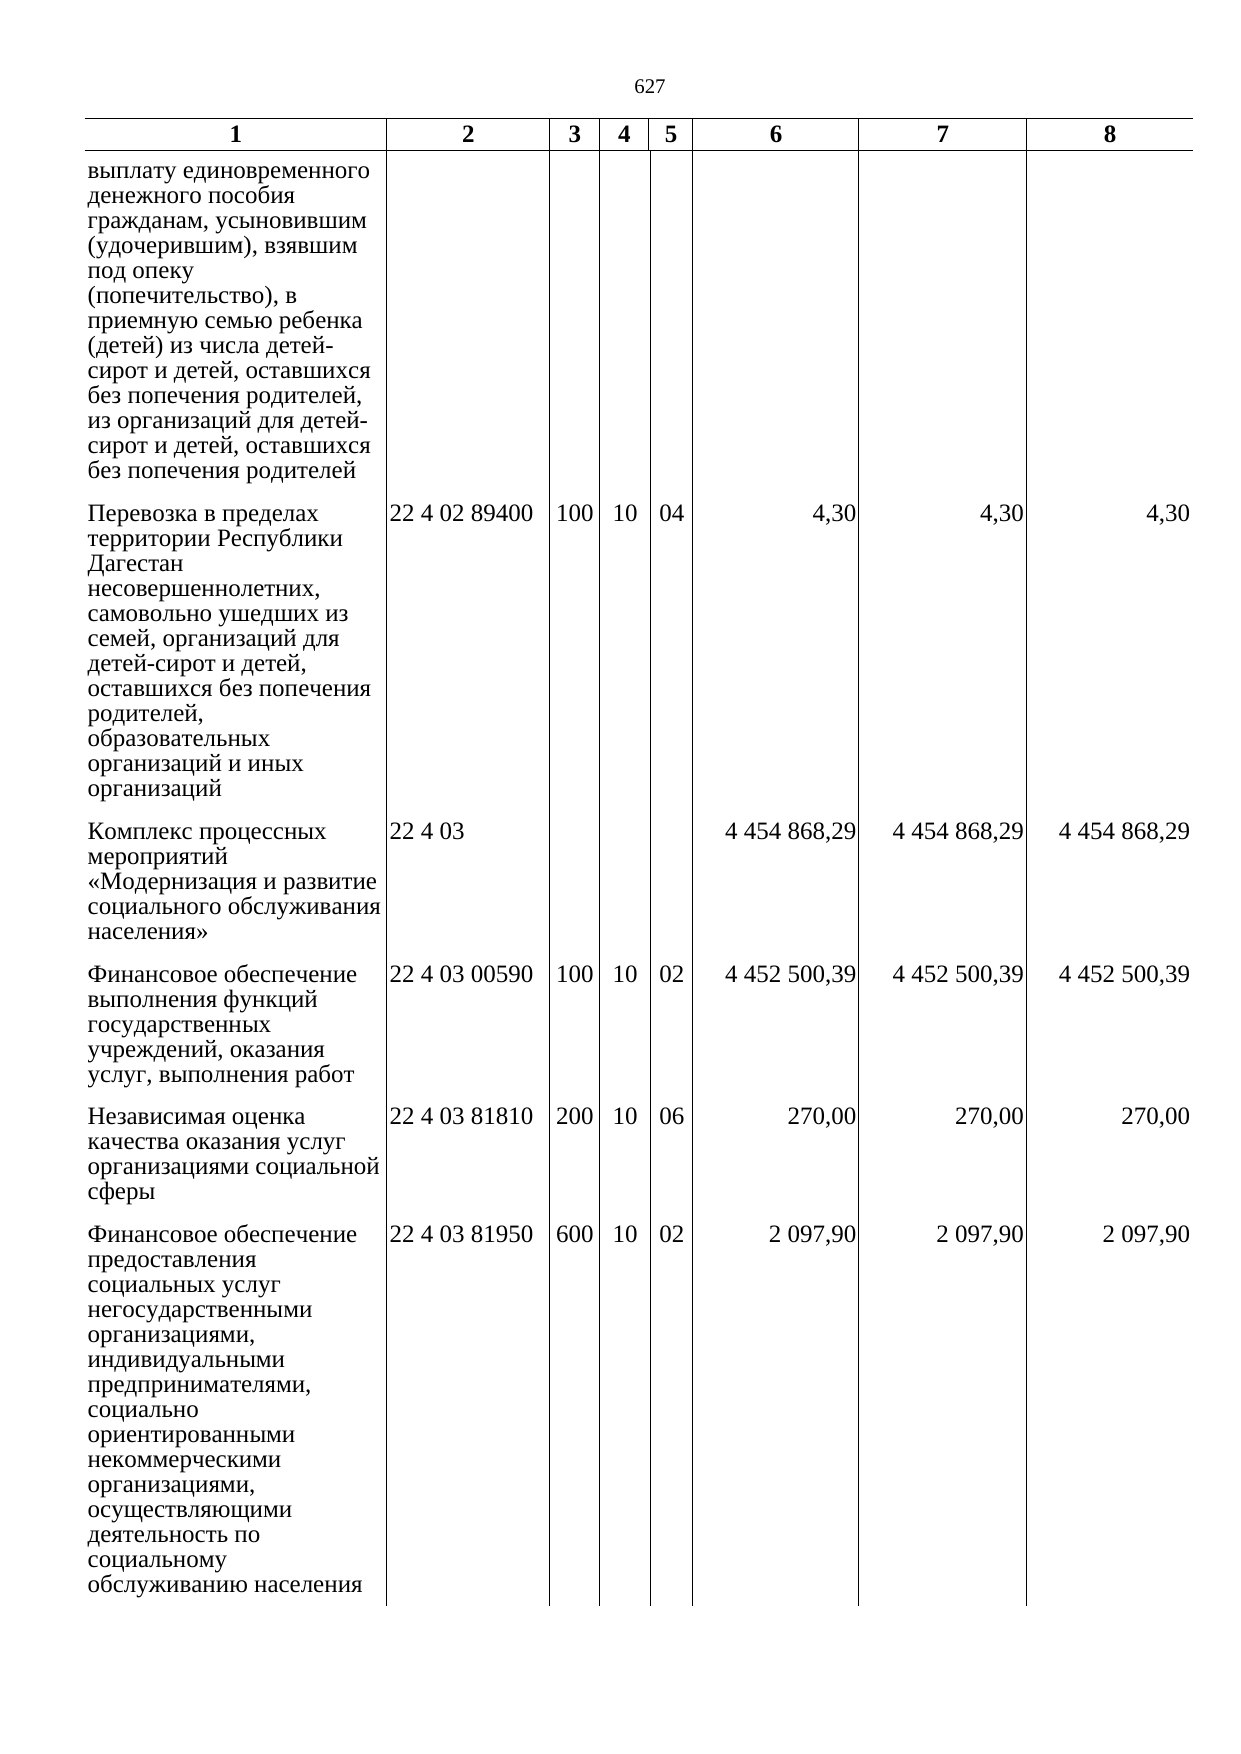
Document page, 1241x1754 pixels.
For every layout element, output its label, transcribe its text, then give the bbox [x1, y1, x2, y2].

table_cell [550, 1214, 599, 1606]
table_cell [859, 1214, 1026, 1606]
table_header 6 [693, 119, 858, 150]
table_header 5 [649, 119, 692, 150]
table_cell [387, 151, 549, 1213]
table_header 2 [387, 119, 549, 150]
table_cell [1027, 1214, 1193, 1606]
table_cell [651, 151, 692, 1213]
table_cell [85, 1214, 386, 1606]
table_header 4 [600, 119, 648, 150]
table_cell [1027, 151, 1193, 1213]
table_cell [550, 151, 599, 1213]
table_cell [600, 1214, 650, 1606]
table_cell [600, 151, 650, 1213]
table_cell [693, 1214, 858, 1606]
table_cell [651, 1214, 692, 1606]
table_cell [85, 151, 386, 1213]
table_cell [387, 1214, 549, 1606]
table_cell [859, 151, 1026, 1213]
table_header 7 [859, 119, 1026, 150]
table_header 1 [85, 119, 386, 150]
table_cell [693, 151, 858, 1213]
table_header 3 [550, 119, 599, 150]
table_header 8 [1027, 119, 1193, 150]
